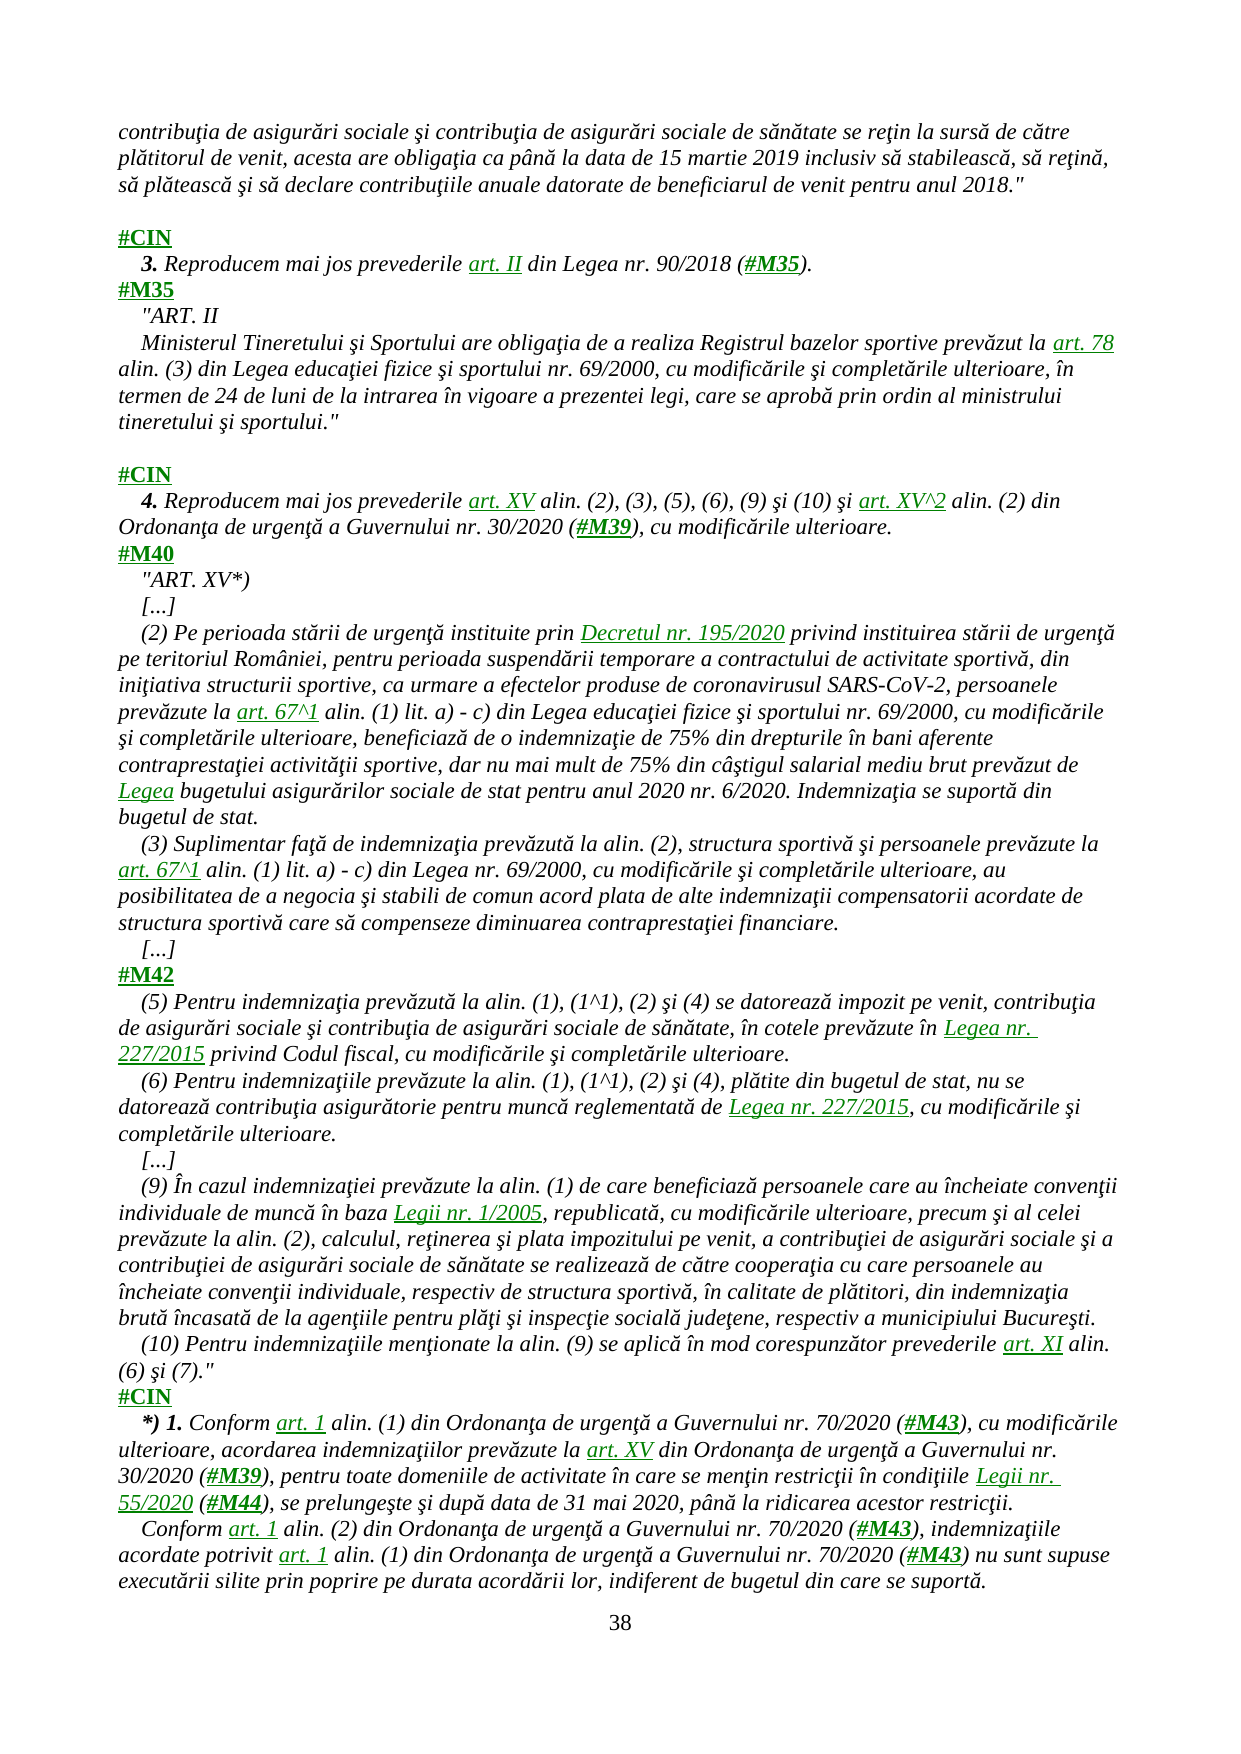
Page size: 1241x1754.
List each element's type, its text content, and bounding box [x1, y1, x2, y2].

text #M42 [118, 961, 1122, 988]
text #CIN [118, 461, 1122, 487]
text [...] [118, 592, 1122, 619]
text #M40 [118, 540, 1122, 566]
text #CIN [118, 1383, 1122, 1409]
text Ministerul Tineretului şi Sportului are obligaţia de a realiza Registrul bazelor sportive prevăzut la art. 78 alin. (3) din Legea educaţiei fizice şi sportului nr. 69/2000, cu modificările şi completările ulterioare, în termen de 24 de luni de la intrarea în vigoare a prezentei legi, care se aprobă prin ordin al ministrului tineretului şi sportului." [118, 329, 1122, 434]
text [...] [118, 1146, 1122, 1172]
text #M35 [118, 276, 1122, 303]
text "ART. II [118, 303, 1122, 329]
text *) 1. Conform art. 1 alin. (1) din Ordonanţa de urgenţă a Guvernului nr. 70/2020 (#M43), cu modificările ulterioare, acordarea indemnizaţiilor prevăzute la art. XV din Ordonanţa de urgenţă a Guvernului nr. 30/2020 (#M39), pentru toate domeniile de activitate în care se menţin restricţii în condiţiile Legii nr. 55/2020 (#M44), se prelungeşte şi după data de 31 mai 2020, până la ridicarea acestor restricţii. [118, 1409, 1122, 1515]
text (10) Pentru indemnizaţiile menţionate la alin. (9) se aplică în mod corespunzător prevederile art. XI alin. (6) şi (7)." [118, 1330, 1122, 1383]
text [...] [118, 935, 1122, 961]
text (2) Pe perioada stării de urgenţă instituite prin Decretul nr. 195/2020 privind instituirea stării de urgenţă pe teritoriul României, pentru perioada suspendării temporare a contractului de activitate sportivă, din iniţiativa structurii sportive, ca urmare a efectelor produse de coronavirusul SARS-CoV-2, persoanele prevăzute la art. 67^1 alin. (1) lit. a) - c) din Legea educaţiei fizice şi sportului nr. 69/2000, cu modificările şi completările ulterioare, beneficiază de o indemnizaţie de 75% din drepturile în bani aferente contraprestaţiei activităţii sportive, dar nu mai mult de 75% din câştigul salarial mediu brut prevăzut de Legea bugetului asigurărilor sociale de stat pentru anul 2020 nr. 6/2020. Indemnizaţia se suportă din bugetul de stat. [118, 619, 1122, 830]
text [118, 118, 1122, 197]
text (9) În cazul indemnizaţiei prevăzute la alin. (1) de care beneficiază persoanele care au încheiate convenţii individuale de muncă în baza Legii nr. 1/2005, republicată, cu modificările ulterioare, precum şi al celei prevăzute la alin. (2), calculul, reţinerea şi plata impozitului pe venit, a contribuţiei de asigurări sociale şi a contribuţiei de asigurări sociale de sănătate se realizează de către cooperaţia cu care persoanele au încheiate convenţii individuale, respectiv de structura sportivă, în calitate de plătitori, din indemnizaţia brută încasată de la agenţiile pentru plăţi şi inspecţie socială judeţene, respectiv a municipiului Bucureşti. [118, 1172, 1122, 1330]
text (3) Suplimentar faţă de indemnizaţia prevăzută la alin. (2), structura sportivă şi persoanele prevăzute la art. 67^1 alin. (1) lit. a) - c) din Legea nr. 69/2000, cu modificările şi completările ulterioare, au posibilitatea de a negocia şi stabili de comun acord plata de alte indemnizaţii compensatorii acordate de structura sportivă care să compenseze diminuarea contraprestaţiei financiare. [118, 830, 1122, 935]
text (6) Pentru indemnizaţiile prevăzute la alin. (1), (1^1), (2) şi (4), plătite din bugetul de stat, nu se datorează contribuţia asigurătorie pentru muncă reglementată de Legea nr. 227/2015, cu modificările şi completările ulterioare. [118, 1067, 1122, 1146]
text (5) Pentru indemnizaţia prevăzută la alin. (1), (1^1), (2) şi (4) se datorează impozit pe venit, contribuţia de asigurări sociale şi contribuţia de asigurări sociale de sănătate, în cotele prevăzute în Legea nr. 227/2015 privind Codul fiscal, cu modificările şi completările ulterioare. [118, 988, 1122, 1067]
text 4. Reproducem mai jos prevederile art. XV alin. (2), (3), (5), (6), (9) şi (10) şi art. XV^2 alin. (2) din Ordonanţa de urgenţă a Guvernului nr. 30/2020 (#M39), cu modificările ulterioare. [118, 487, 1122, 540]
text "ART. XV*) [118, 566, 1122, 592]
text 3. Reproducem mai jos prevederile art. II din Legea nr. 90/2018 (#M35). [118, 250, 1122, 276]
text #CIN [118, 223, 1122, 250]
text Conform art. 1 alin. (2) din Ordonanţa de urgenţă a Guvernului nr. 70/2020 (#M43), indemnizaţiile acordate potrivit art. 1 alin. (1) din Ordonanţa de urgenţă a Guvernului nr. 70/2020 (#M43) nu sunt supuse executării silite prin poprire pe durata acordării lor, indiferent de bugetul din care se suportă. [118, 1515, 1122, 1594]
